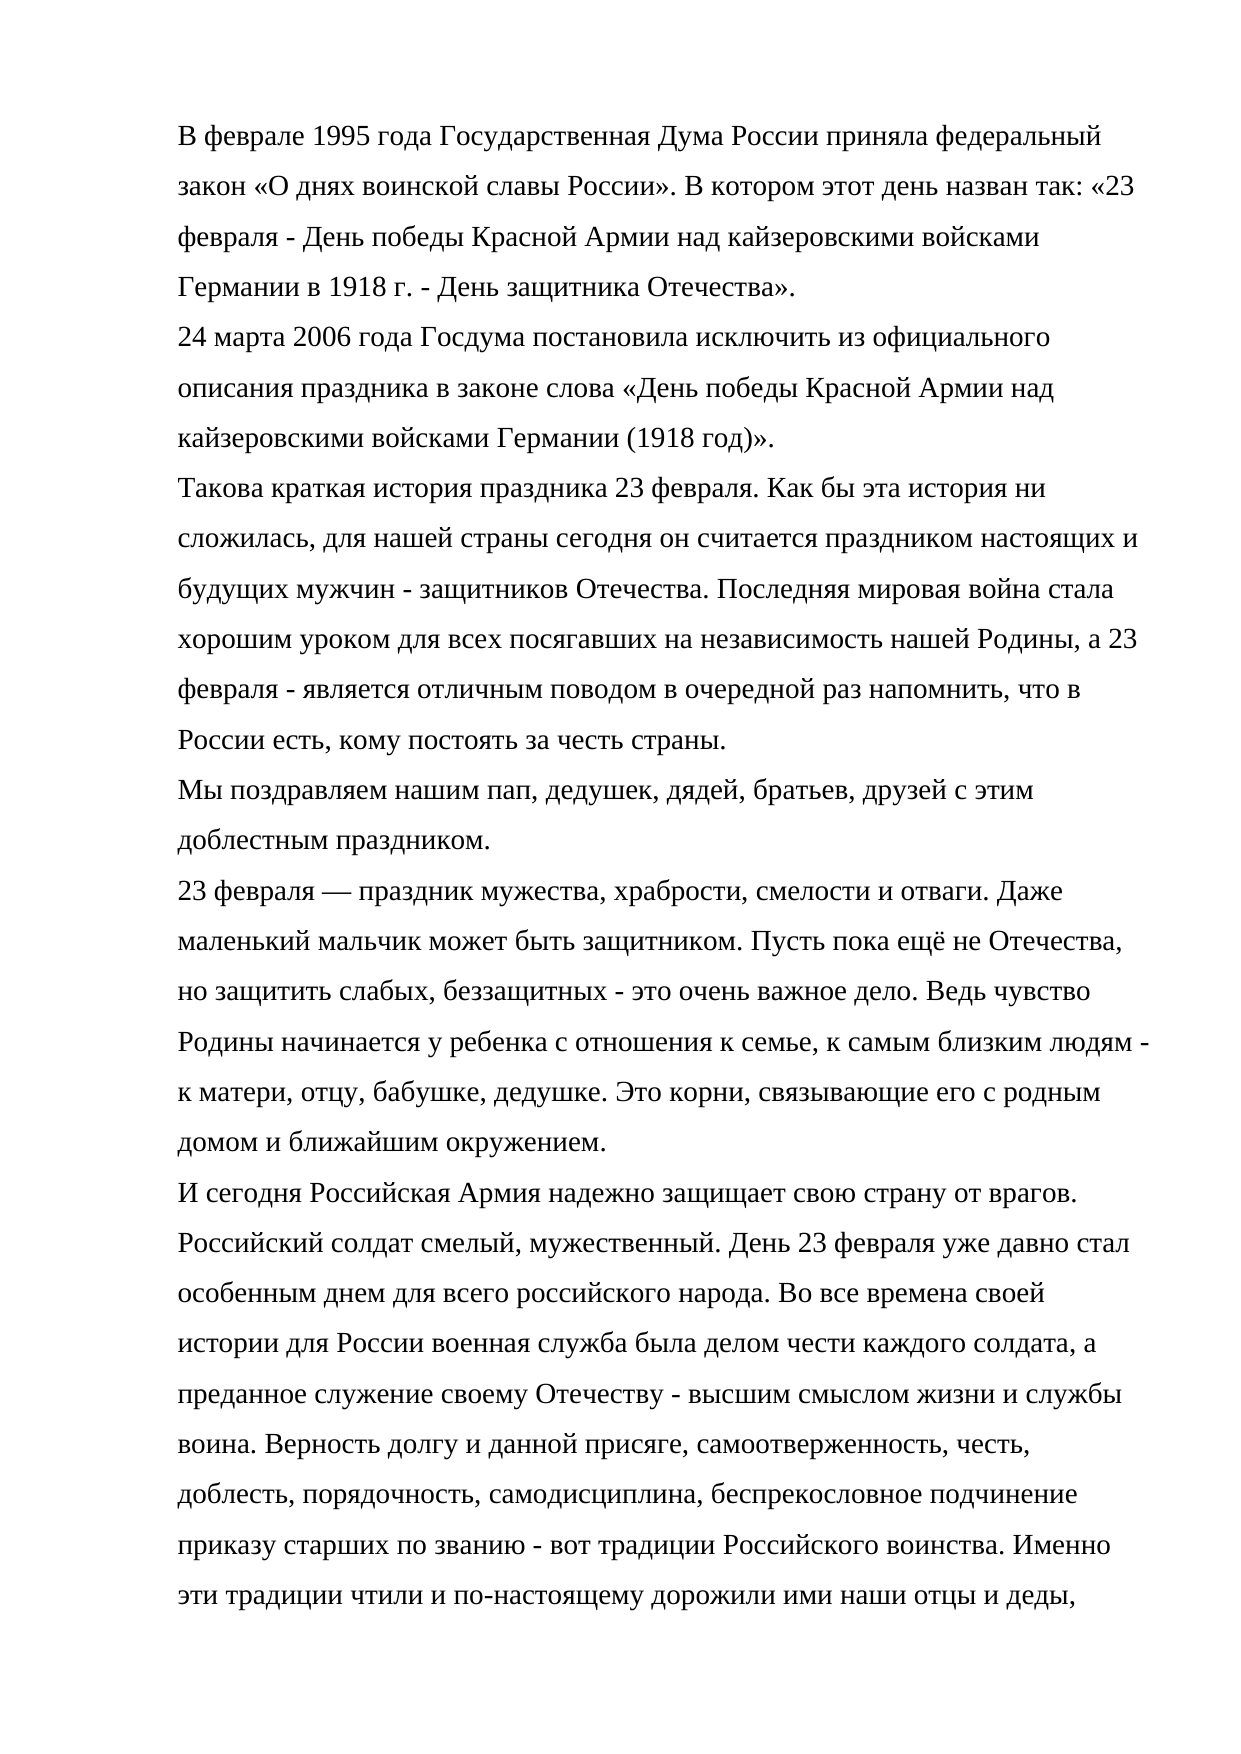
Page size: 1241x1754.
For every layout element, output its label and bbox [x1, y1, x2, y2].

text [177, 118, 1152, 1611]
